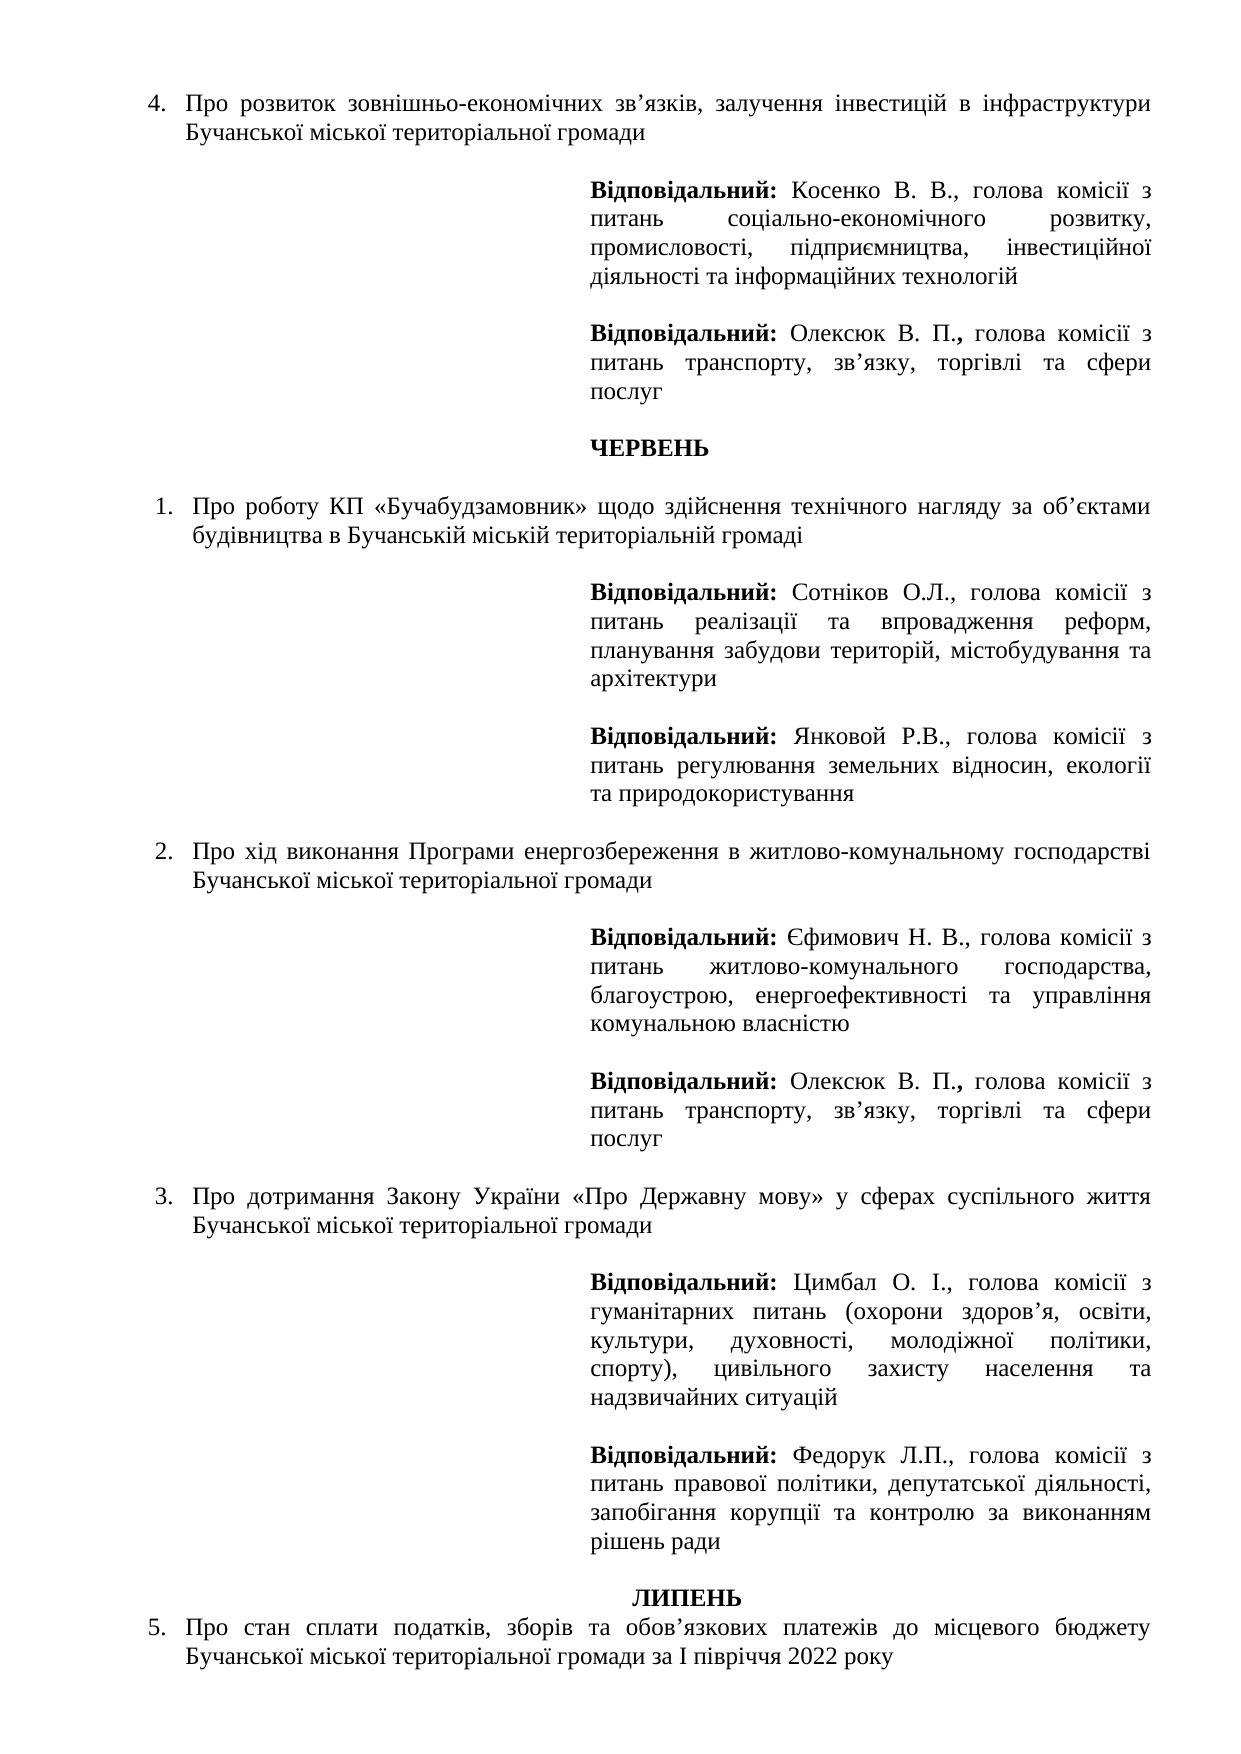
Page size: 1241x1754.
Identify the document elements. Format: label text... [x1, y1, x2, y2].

list Відповідальний: Єфимович Н. В., голова комісії з питань житлово-комунального господарства, благоустрою, енергоефективності та управління комунальною власністю [590, 922, 1152, 1037]
text Відповідальний: Федорук Л.П., голова комісії з питань правової політики, депутатської діяльності, запобігання корупції та контролю за виконанням рішень ради [590, 1440, 1152, 1555]
text Відповідальний: Янковой Р.В., голова комісії з питань регулювання земельних відносин, екології та природокористування [590, 721, 1152, 807]
list Про розвиток зовнішньо-економічних зв’язків, залучення інвестицій в інфраструктури Бучанської міської територіальної громади [148, 88, 1152, 146]
list ЛИПЕНЬ [223, 1583, 1152, 1612]
text Відповідальний: Олексюк В. П., голова комісії з питань транспорту, зв’язку, торгівлі та сфери послуг [590, 1066, 1152, 1152]
text Відповідальний: Олексюк В. П., голова комісії з питань транспорту, зв’язку, торгівлі та сфери послуг [590, 318, 1152, 405]
list Про дотримання Закону України «Про Державну мову» у сферах суспільного життя Бучанської міської територіальної громади [154, 1181, 1152, 1238]
list Про стан сплати податків, зборів та обов’язкових платежів до місцевого бюджету Бучанської міської територіальної громади за І півріччя 2022 року [148, 1612, 1152, 1670]
list Про хід виконання Програми енергозбереження в житлово-комунальному господарстві Бучанської міської територіальної громади [154, 836, 1152, 893]
list Про роботу КП «Бучабудзамовник» щодо здійснення технічного нагляду за об’єктами будівництва в Бучанській міській територіальній громаді [154, 491, 1152, 548]
list Відповідальний: Цимбал О. І., голова комісії з гуманітарних питань (охорони здоров’я, освіти, культури, духовності, молодіжної політики, спорту), цивільного захисту населення та надзвичайних ситуацій [590, 1267, 1152, 1411]
text ЧЕРВЕНЬ [148, 433, 1152, 462]
text Відповідальний: Сотніков О.Л., голова комісії з питань реалізації та впровадження реформ, планування забудови територій, містобудування та архітектури [590, 577, 1152, 692]
list Відповідальний: Косенко В. В., голова комісії з питань соціально-економічного розвитку, промисловості, підприємництва, інвестиційної діяльності та інформаційних технологій [590, 175, 1152, 290]
